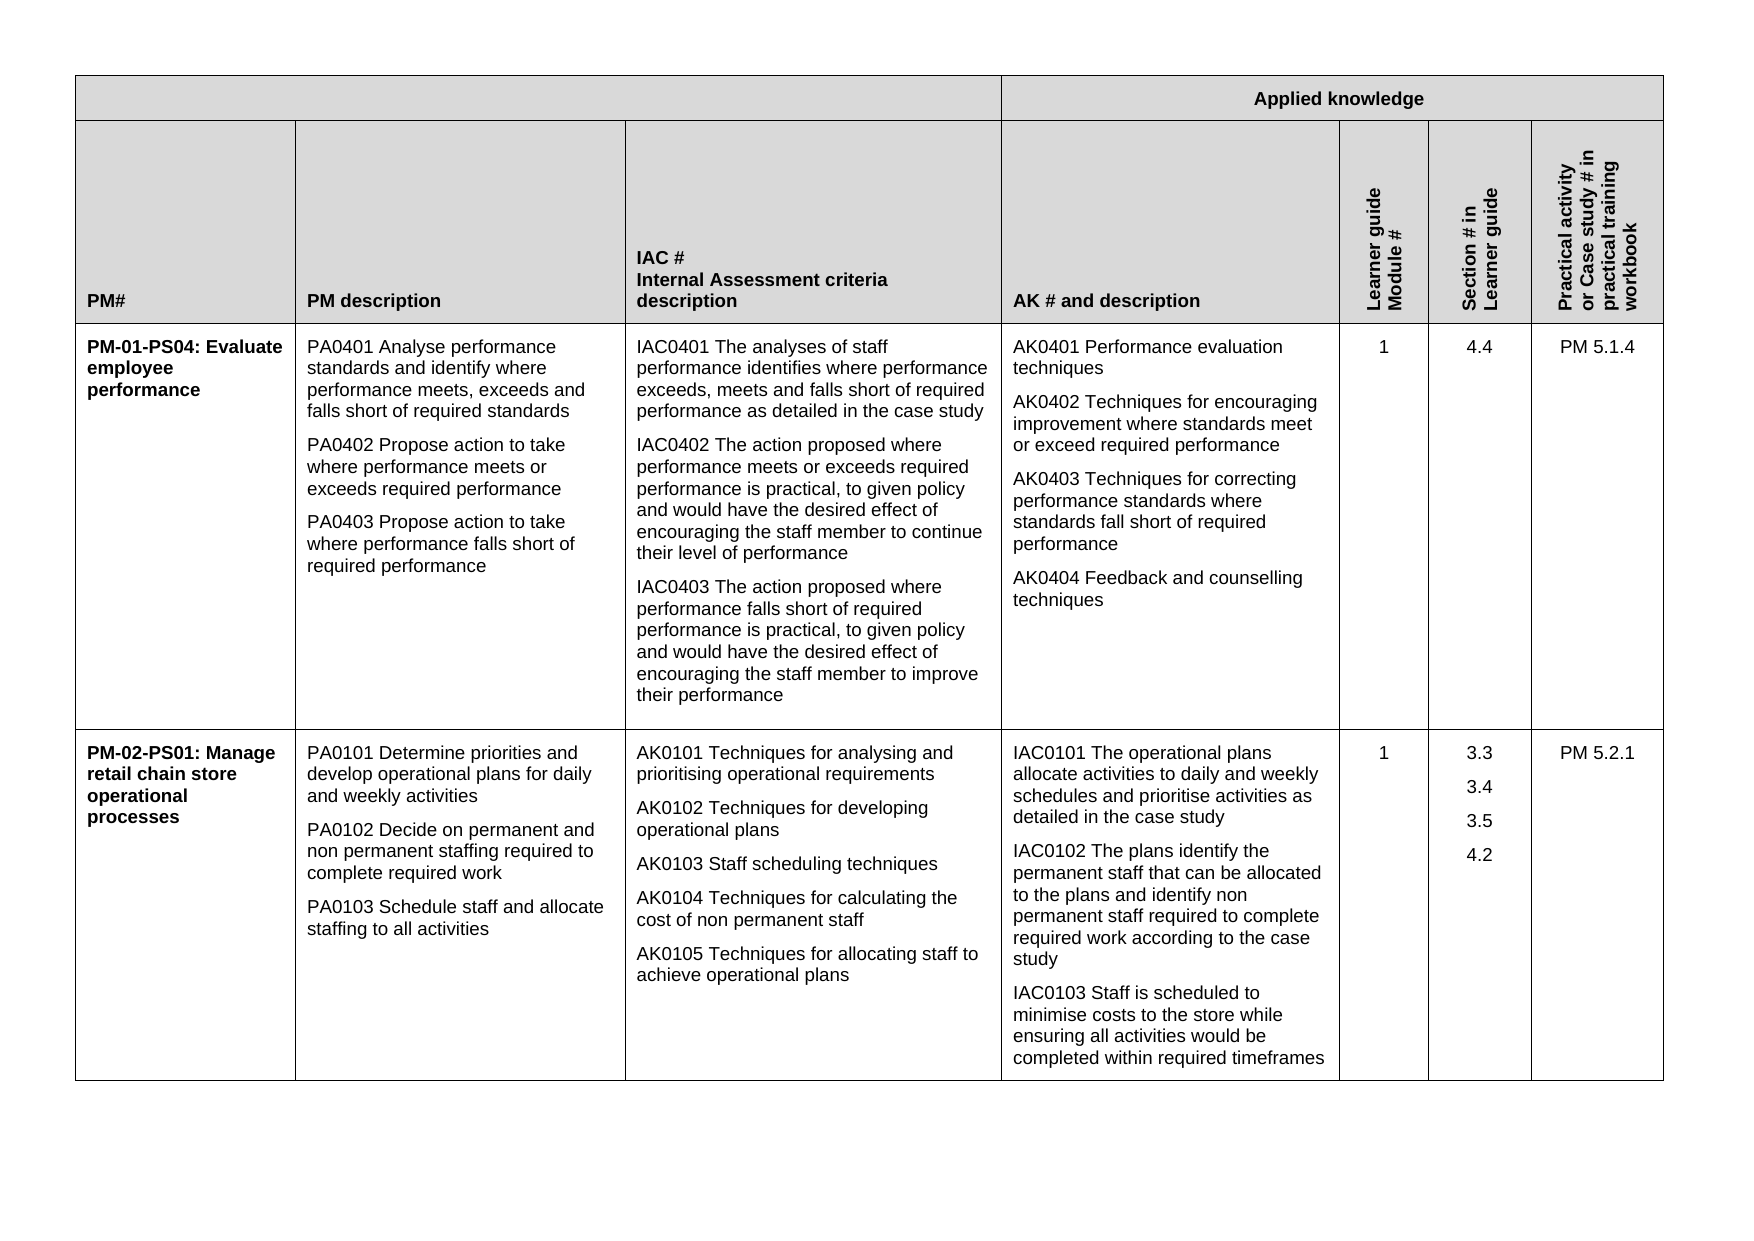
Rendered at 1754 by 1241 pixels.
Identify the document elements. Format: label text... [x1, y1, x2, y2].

table_cell PM 5.2.1 [1532, 730, 1663, 1079]
table_cell PA0401 Analyse performance standards and identify where performance meets, exceeds and falls short of required standards PA0402 Propose action to take where performance meets or exceeds required performance PA0403 Propose action to take where performance falls short of required performance [296, 324, 625, 729]
table_cell PM# [76, 121, 295, 323]
table_cell AK # and description [1002, 121, 1339, 323]
table_cell PA0101 Determine priorities and develop operational plans for daily and weekly activities PA0102 Decide on permanent and non permanent staffing required to complete required work PA0103 Schedule staff and allocate staffing to all activities [296, 730, 625, 1079]
table_header [76, 76, 1001, 120]
table_cell AK0401 Performance evaluation techniques AK0402 Techniques for encouraging improvement where standards meet or exceed required performance AK0403 Techniques for correcting performance standards where standards fall short of required performance AK0404 Feedback and counselling techniques [1002, 324, 1339, 729]
table_cell AK0101 Techniques for analysing and prioritising operational requirements AK0102 Techniques for developing operational plans AK0103 Staff scheduling techniques AK0104 Techniques for calculating the cost of non permanent staff AK0105 Techniques for allocating staff to achieve operational plans [626, 730, 1001, 1079]
table_cell PM 5.1.4 [1532, 324, 1663, 729]
table_cell 4.4 [1429, 324, 1531, 729]
table_cell PM description [296, 121, 625, 323]
table_cell PM-01-PS04: Evaluate employee performance [76, 324, 295, 729]
table_cell IAC0101 The operational plans allocate activities to daily and weekly schedules and prioritise activities as detailed in the case study IAC0102 The plans identify the permanent staff that can be allocated to the plans and identify non permanent staff required to complete required work according to the case study IAC0103 Staff is scheduled to minimise costs to the store while ensuring all activities would be completed within required timeframes [1002, 730, 1339, 1079]
table_cell PM-02-PS01: Manage retail chain store operational processes [76, 730, 295, 1079]
table_cell 3.3 3.4 3.5 4.2 [1429, 730, 1531, 1079]
table_cell 1 [1340, 730, 1428, 1079]
table_header Applied knowledge [1002, 76, 1663, 120]
table_cell 1 [1340, 324, 1428, 729]
table_cell Practical activity or Case study # in practical training workbook [1532, 121, 1663, 323]
table_cell IAC0401 The analyses of staff performance identifies where performance exceeds, meets and falls short of required performance as detailed in the case study IAC0402 The action proposed where performance meets or exceeds required performance is practical, to given policy and would have the desired effect of encouraging the staff member to continue their level of performance IAC0403 The action proposed where performance falls short of required performance is practical, to given policy and would have the desired effect of encouraging the staff member to improve their performance [626, 324, 1001, 729]
table_cell Section # in Learner guide [1429, 121, 1531, 323]
table_cell IAC # Internal Assessment criteria description [626, 121, 1001, 323]
table_cell Learner guide Module # [1340, 121, 1428, 323]
